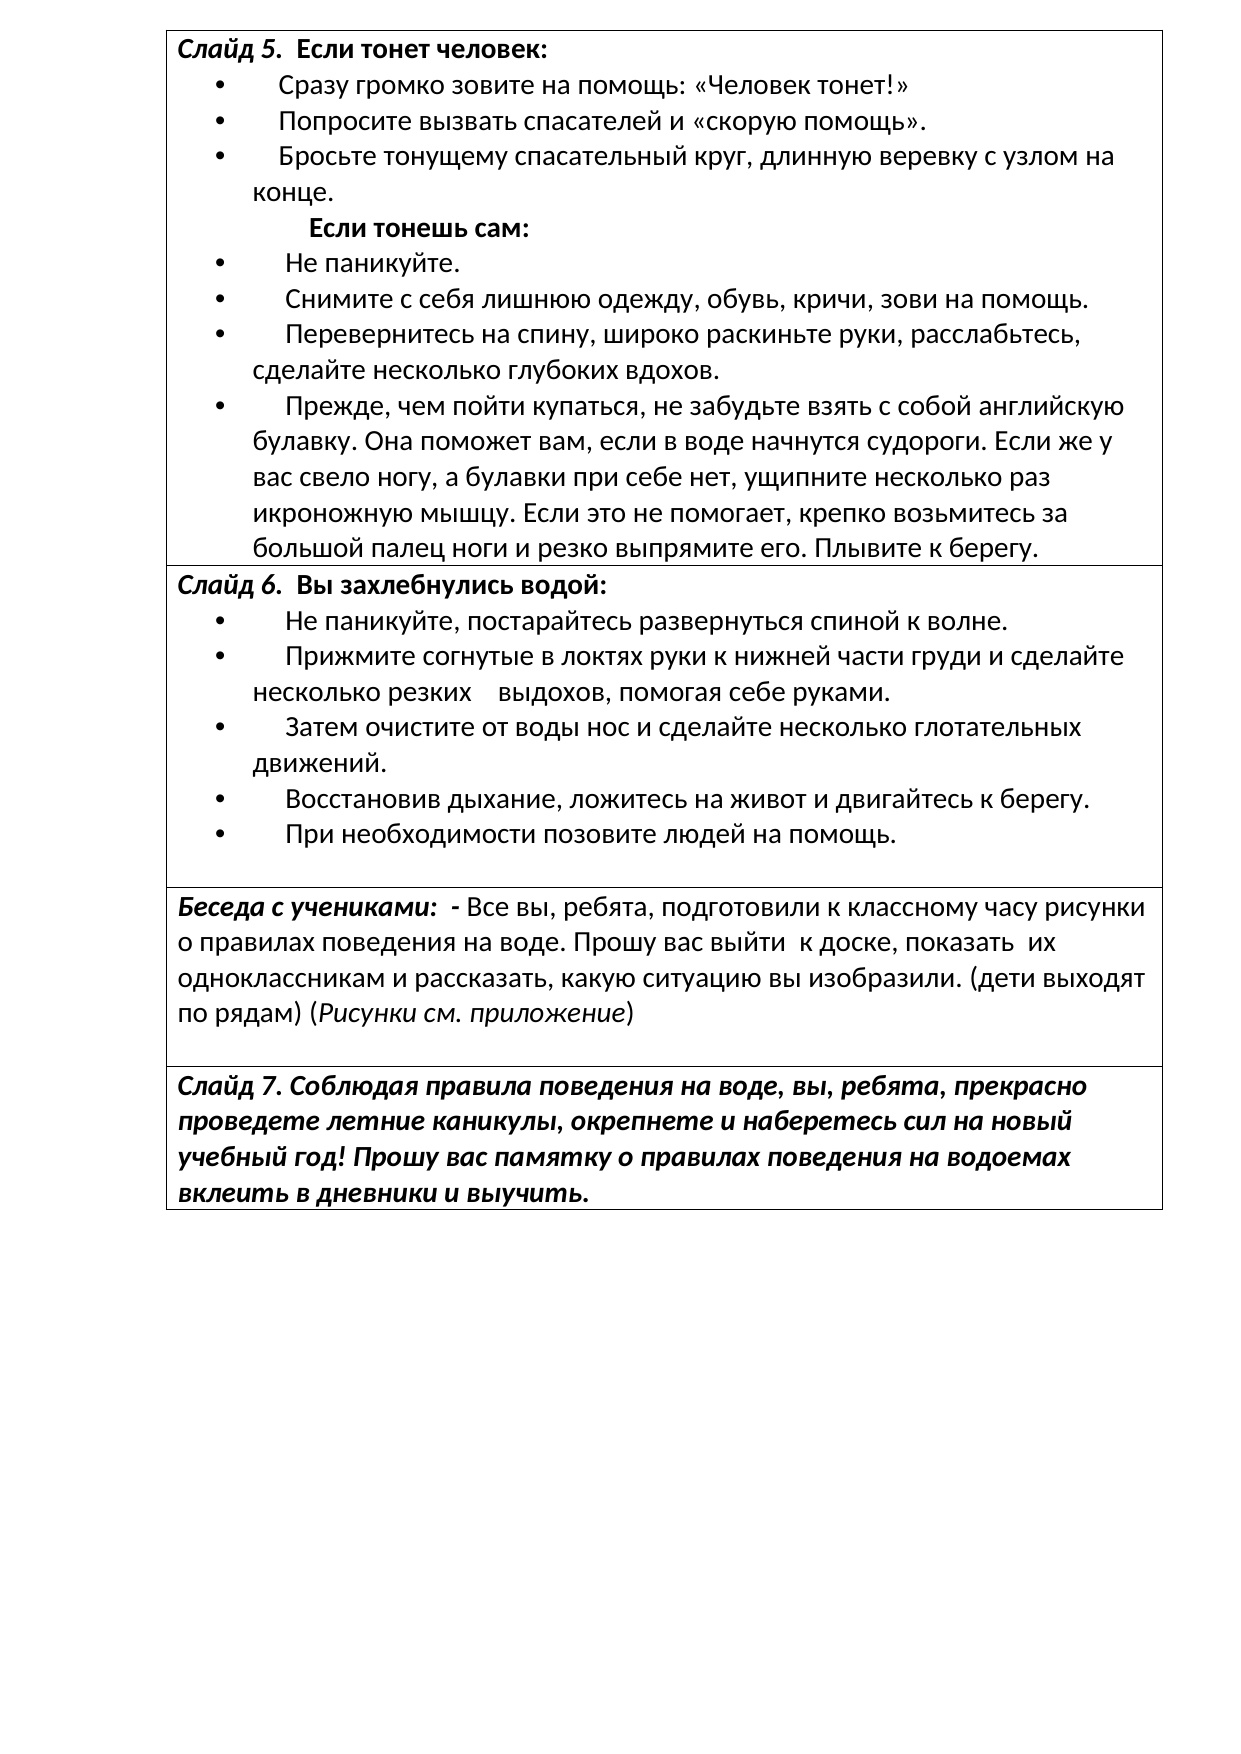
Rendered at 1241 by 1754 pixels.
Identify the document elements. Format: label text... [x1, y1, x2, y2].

table_cell Слайд 7. Соблюдая правила поведения на воде, вы, ребята, прекрасно проведете летние каникулы, окрепнете и наберетесь сил на новый учебный год! Прошу вас памятку о правилах поведения на водоемах вклеить в дневники и выучить. [167, 1067, 1162, 1209]
table_cell Слайд 6. Вы захлебнулись водой: Не паникуйте, постарайтесь развернуться спиной к волне. Прижмите согнутые в локтях руки к нижней части груди и сделайте несколько резких выдохов, помогая себе руками. Затем очистите от воды нос и сделайте несколько глотательных движений. Восстановив дыхание, ложитесь на живот и двигайтесь к берегу. При необходимости позовите людей на помощь. [167, 566, 1162, 887]
table_header Слайд 5. Если тонет человек: Сразу громко зовите на помощь: «Человек тонет!» Попросите вызвать спасателей и «скорую помощь». Бросьте тонущему спасательный круг, длинную веревку с узлом на конце. Если тонешь сам: Не паникуйте. Снимите с себя лишнюю одежду, обувь, кричи, зови на помощь. Перевернитесь на спину, широко раскиньте руки, расслабьтесь, сделайте несколько глубоких вдохов. Прежде, чем пойти купаться, не забудьте взять с собой английскую булавку. Она поможет вам, если в воде начнутся судороги. Если же у вас свело ногу, а булавки при себе нет, ущипните несколько раз икроножную мышцу. Если это не помогает, крепко возьмитесь за большой палец ноги и резко выпрямите его. Плывите к берегу. [167, 31, 1162, 565]
table_cell Беседа с учениками: - Все вы, ребята, подготовили к классному часу рисунки о правилах поведения на воде. Прошу вас выйти к доске, показать их одноклассникам и рассказать, какую ситуацию вы изобразили. (дети выходят по рядам) (Рисунки см. приложение) [167, 888, 1162, 1066]
